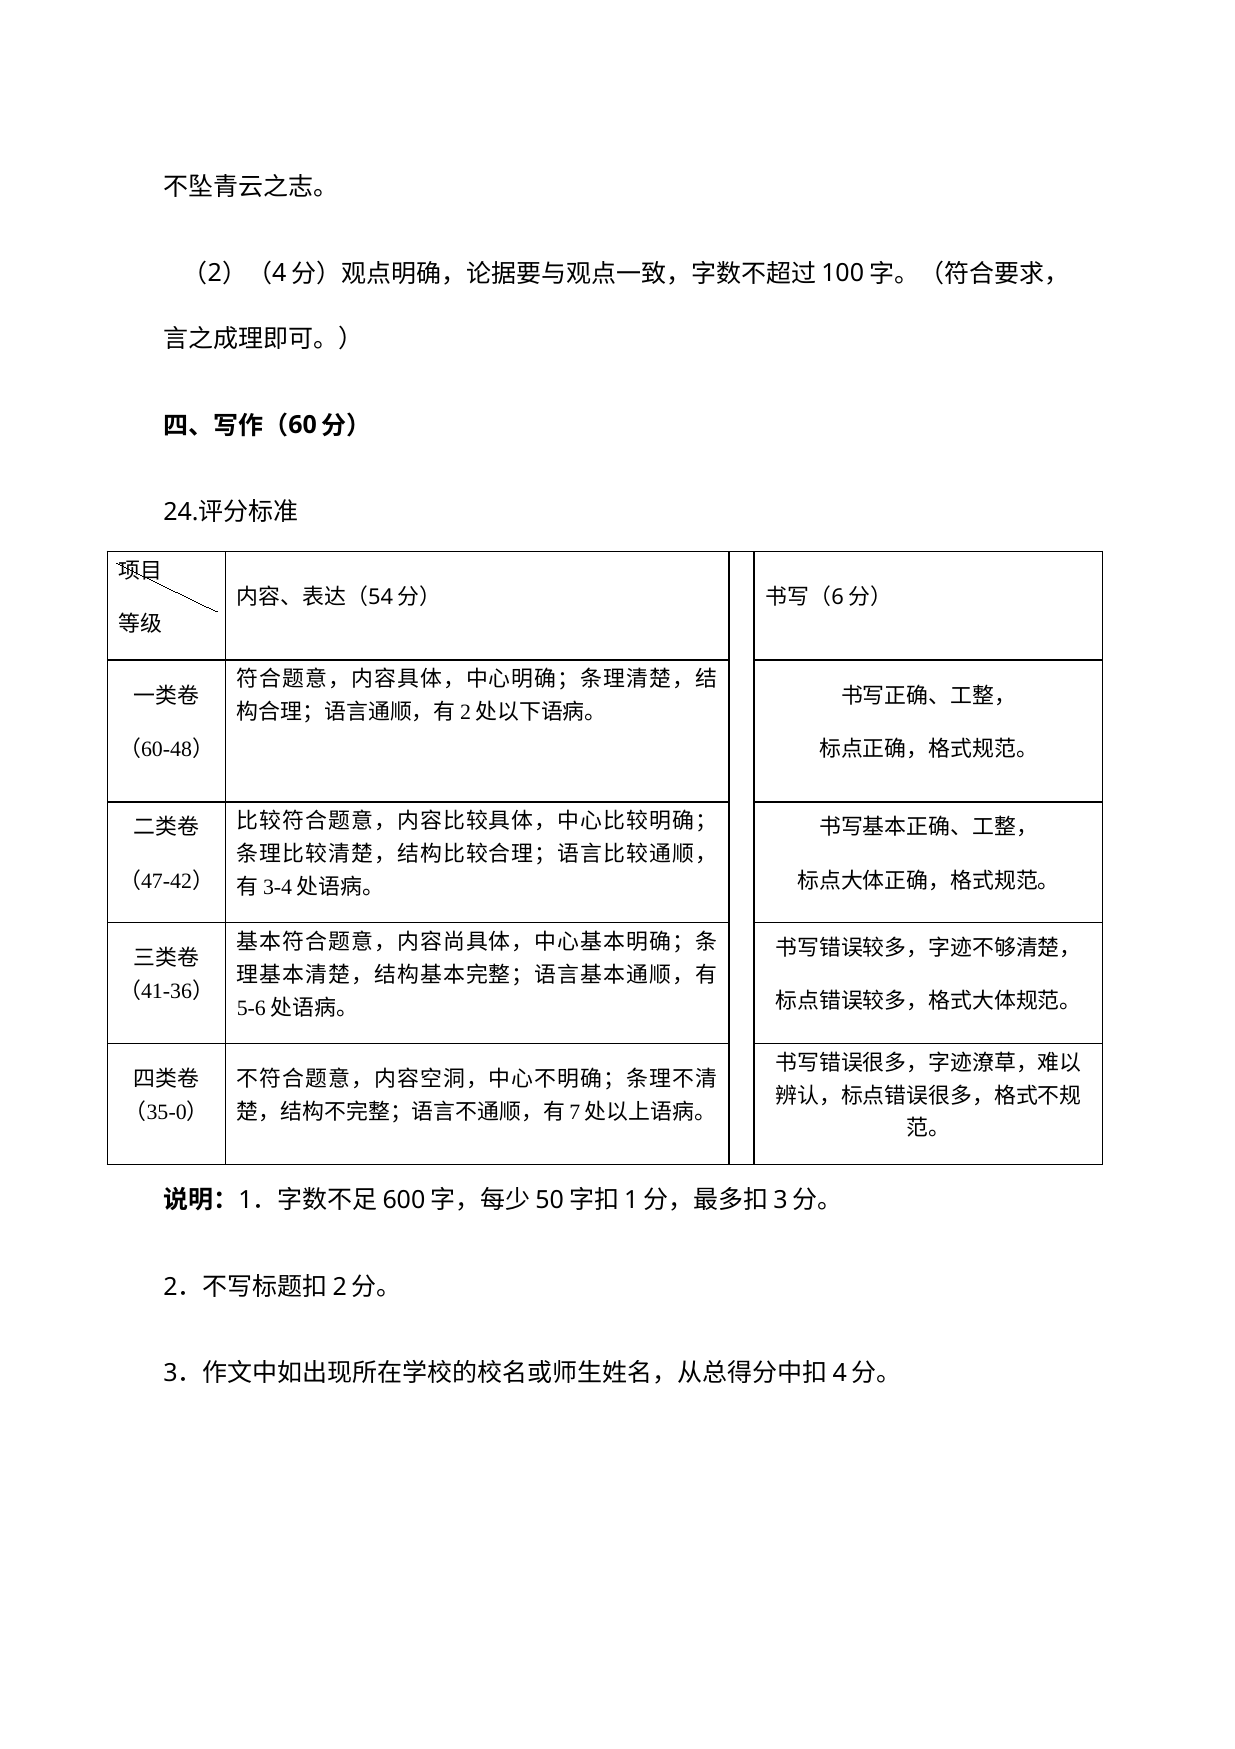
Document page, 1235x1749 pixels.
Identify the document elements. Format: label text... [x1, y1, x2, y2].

table_cell 三类卷（41-36） [108, 923, 225, 1043]
table_cell 书写正确、工整， 标点正确，格式规范。 [755, 661, 1102, 801]
table_cell 基本符合题意，内容尚具体，中心基本明确；条理基本清楚，结构基本完整；语言基本通顺，有5-6处语病。 [226, 923, 728, 1043]
table_header 内容、表达（54分） [226, 552, 728, 659]
table_cell 二类卷 （47-42） [108, 803, 225, 922]
table_header [730, 552, 753, 1163]
table_cell 书写错误很多，字迹潦草，难以辨认，标点错误很多，格式不规范。 [755, 1044, 1102, 1163]
list （2）（4分）观点明确，论据要与观点一致，字数不超过100字。（符合要求，言之成理即可。） [163, 238, 1047, 370]
text 24.评分标准 [163, 477, 1047, 543]
table_cell 一类卷 （60-48） [108, 661, 225, 801]
table_cell 书写基本正确、工整， 标点大体正确，格式规范。 [755, 803, 1102, 922]
table_cell 四类卷（35-0） [108, 1044, 225, 1163]
table_cell 比较符合题意，内容比较具体，中心比较明确；条理比较清楚，结构比较合理；语言比较通顺，有3-4处语病。 [226, 803, 728, 922]
text 说明：1．字数不足600字，每少50字扣1分，最多扣3分。 [163, 1165, 1047, 1231]
list 写作（60分） [163, 391, 1047, 456]
text 3．作文中如出现所在学校的校名或师生姓名，从总得分中扣4分。 [163, 1338, 1047, 1404]
table_cell 符合题意，内容具体，中心明确；条理清楚，结构合理；语言通顺，有2处以下语病。 [226, 661, 728, 801]
table_header 项目 等级 [108, 552, 225, 659]
text 2．不写标题扣2分。 [163, 1252, 1047, 1317]
table_cell 书写错误较多，字迹不够清楚， 标点错误较多，格式大体规范。 [755, 923, 1102, 1043]
table_cell 不符合题意，内容空洞，中心不明确；条理不清楚，结构不完整；语言不通顺，有7处以上语病。 [226, 1044, 728, 1163]
table_header 书写（6分） [755, 552, 1102, 659]
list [163, 152, 1047, 218]
